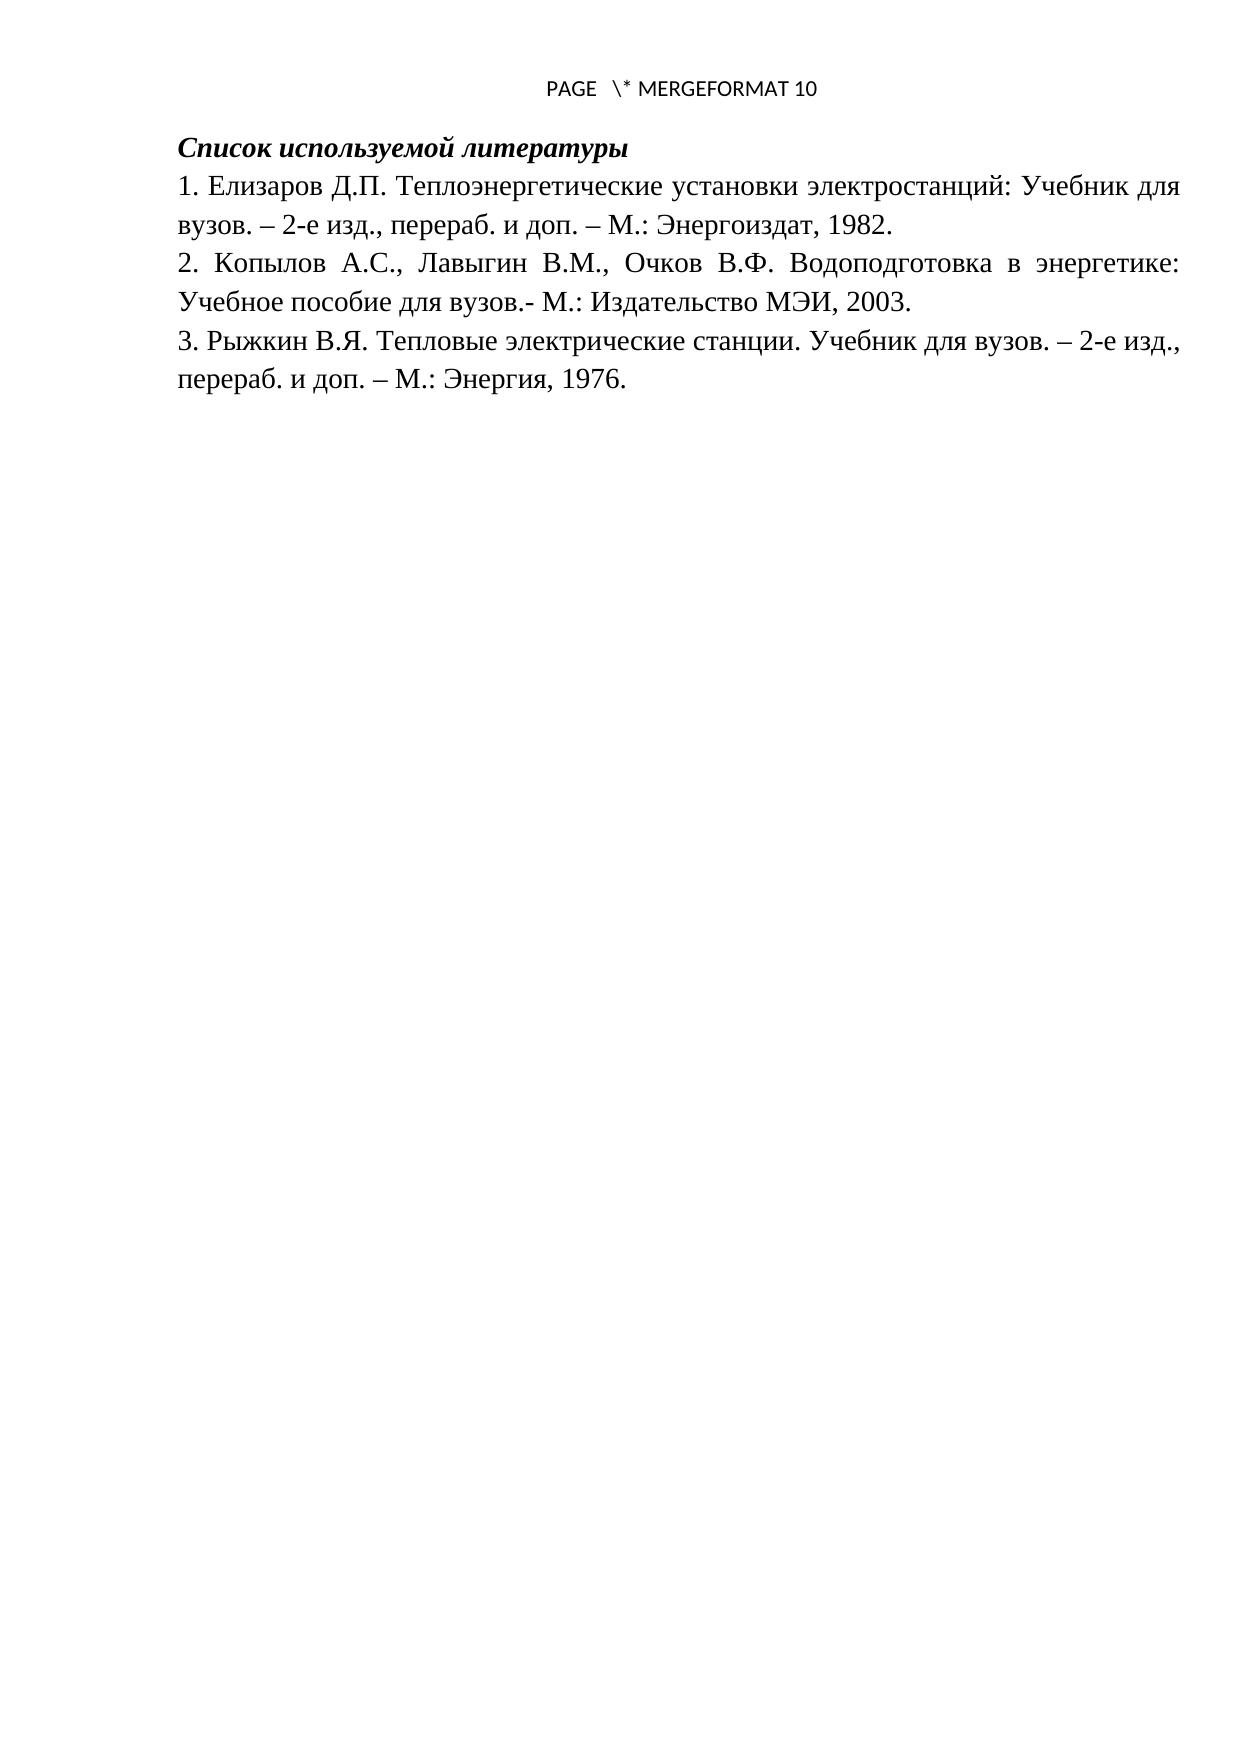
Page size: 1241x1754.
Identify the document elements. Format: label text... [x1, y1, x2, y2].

text Список используемой литературы [177, 130, 1181, 163]
text 3. Рыжкин В.Я. Тепловые электрические станции. Учебник для вузов. – 2-е изд., перераб. и доп. – М.: Энергия, 1976. [177, 323, 1181, 395]
text 2. Копылов А.С., Лавыгин В.М., Очков В.Ф. Водоподготовка в энергетике: Учебное пособие для вузов.- М.: Издательство МЭИ, 2003. [177, 246, 1181, 318]
text 1. Елизаров Д.П. Теплоэнергетические установки электростанций: Учебник для вузов. – 2-е изд., перераб. и доп. – М.: Энергоиздат, 1982. [177, 168, 1181, 241]
